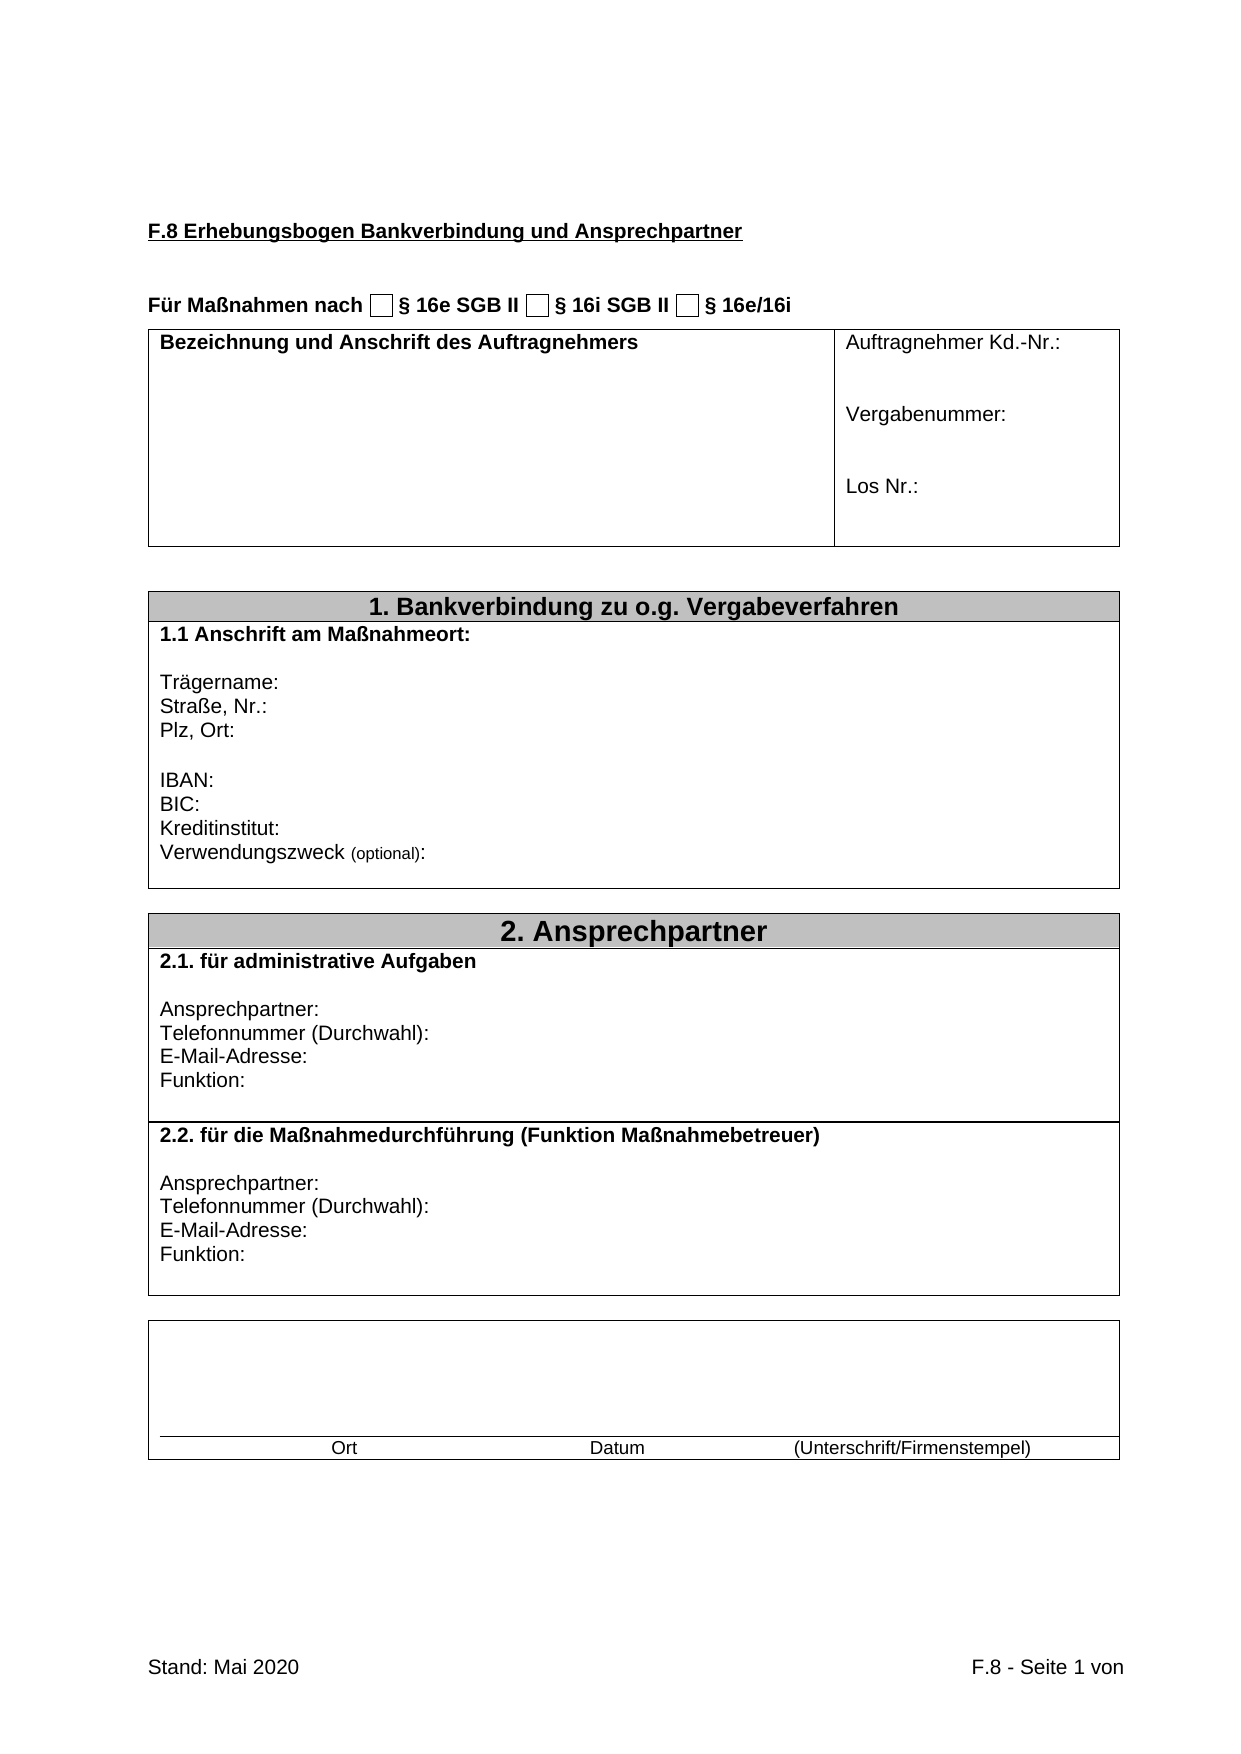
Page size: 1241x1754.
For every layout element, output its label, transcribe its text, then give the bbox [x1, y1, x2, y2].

table_cell 2.1. für administrative Aufgaben Ansprechpartner: Telefonnummer (Durchwahl): E-Mail-Adresse: Funktion: [149, 949, 1119, 1121]
table_cell 1.1 Anschrift am Maßnahmeort: Trägername: Straße, Nr.: Plz, Ort: IBAN: BIC: Kreditinstitut: Verwendungszweck (optional): [149, 622, 1119, 888]
table_header 2. Ansprechpartner [149, 914, 1119, 947]
table_header Bezeichnung und Anschrift des Auftragnehmers [149, 330, 834, 546]
table_header Auftragnehmer Kd.-Nr.: Vergabenummer: Los Nr.: [835, 330, 1119, 546]
text Für Maßnahmen nach § 16e SGB II § 16i SGB II § 16e/16i [148, 293, 1122, 317]
table_header [149, 1321, 1119, 1459]
table_cell 2.2. für die Maßnahmedurchführung (Funktion Maßnahmebetreuer) Ansprechpartner: Telefonnummer (Durchwahl): E-Mail-Adresse: Funktion: [149, 1123, 1119, 1295]
text F.8 Erhebungsbogen Bankverbindung und Ansprechpartner [148, 219, 1122, 243]
table_header 1. Bankverbindung zu o.g. Vergabeverfahren [149, 592, 1119, 621]
